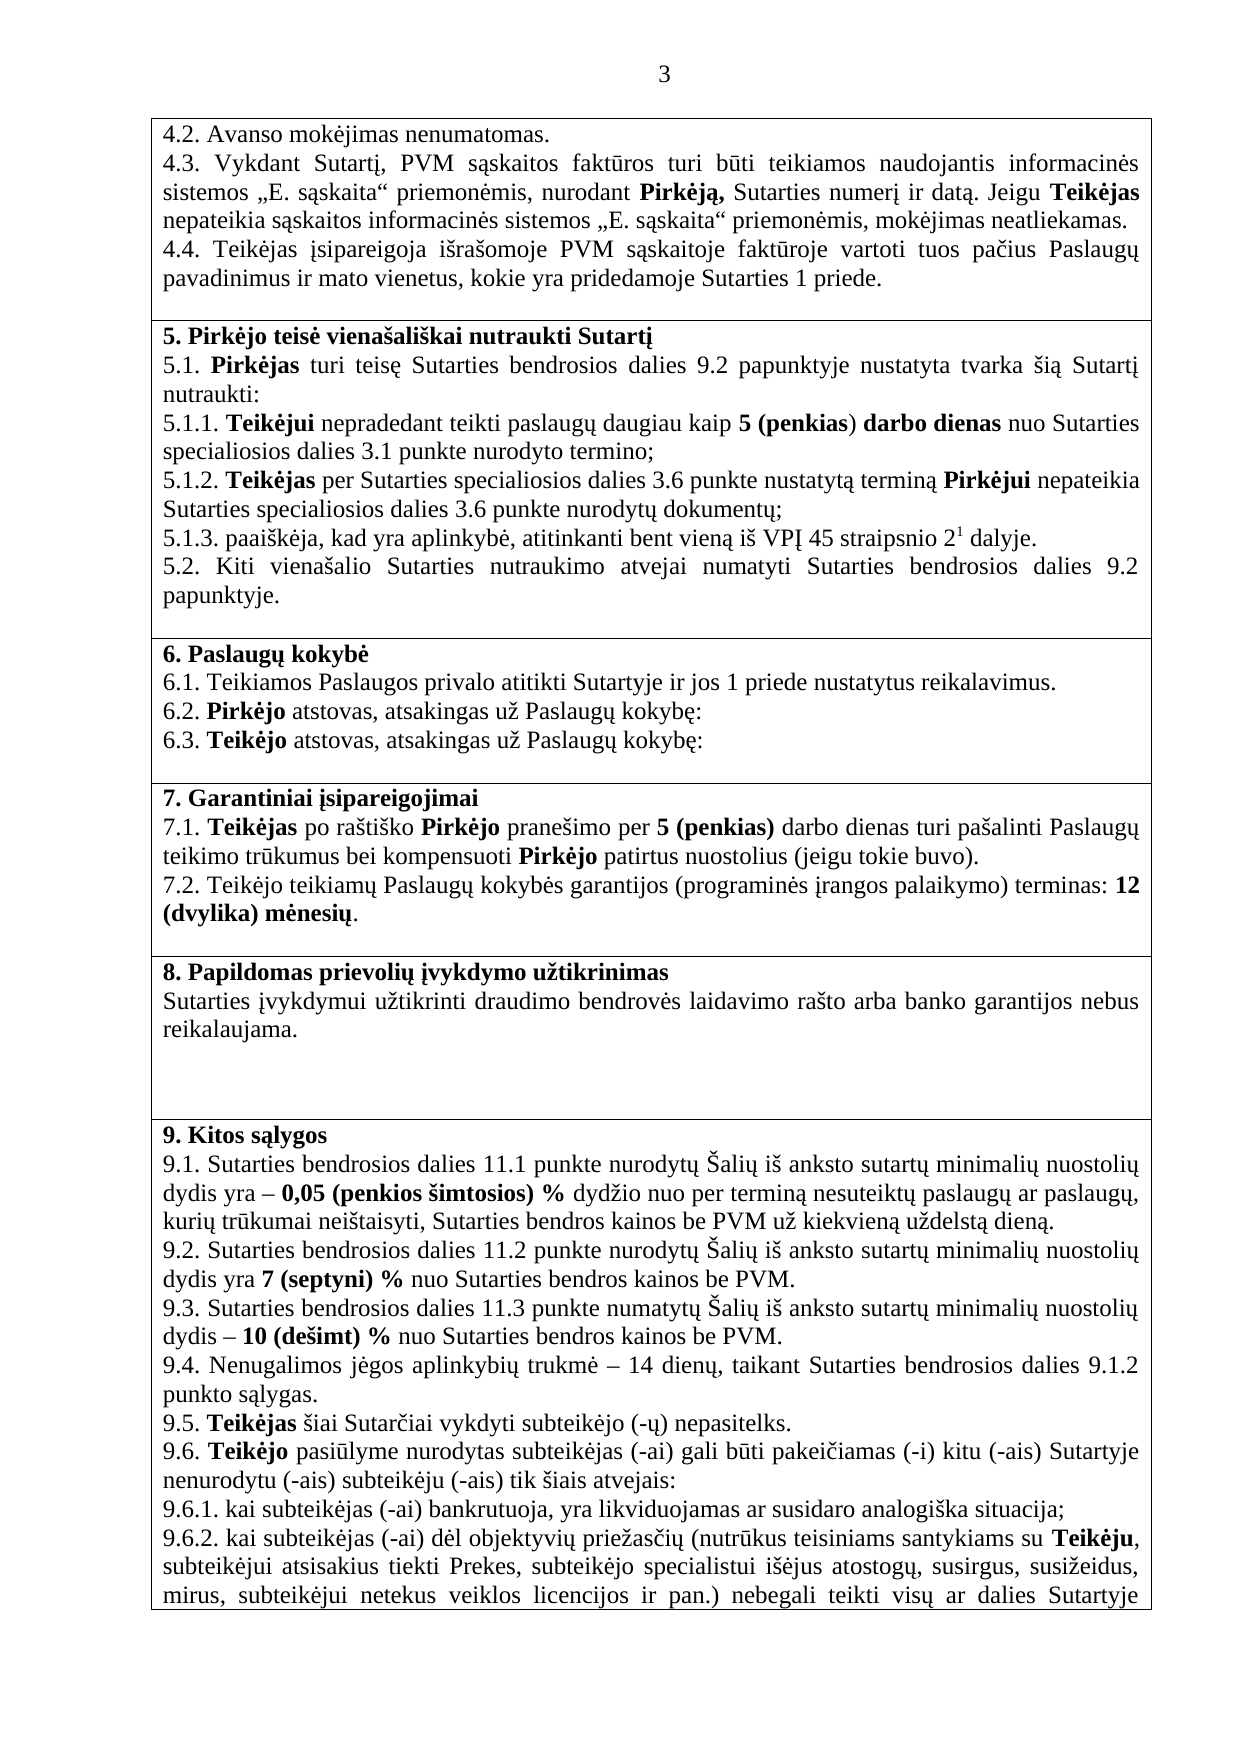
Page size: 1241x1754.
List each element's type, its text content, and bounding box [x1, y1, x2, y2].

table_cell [152, 119, 1151, 320]
table_cell 8. Papildomas prievolių įvykdymo užtikrinimas Sutarties įvykdymui užtikrinti draudimo bendrovės laidavimo rašto arba banko garantijos nebus reikalaujama. [152, 957, 1151, 1119]
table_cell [152, 1120, 1151, 1609]
table_cell 5. Pirkėjo teisė vienašališkai nutraukti Sutartį 5.1. Pirkėjas turi teisę Sutarties bendrosios dalies 9.2 papunktyje nustatyta tvarka šią Sutartį nutraukti: 5.1.1. Teikėjui nepradedant teikti paslaugų daugiau kaip 5 (penkias) darbo dienas nuo Sutarties specialiosios dalies 3.1 punkte nurodyto termino; 5.1.2. Teikėjas per Sutarties specialiosios dalies 3.6 punkte nustatytą terminą Pirkėjui nepateikia Sutarties specialiosios dalies 3.6 punkte nurodytų dokumentų; 5.1.3. paaiškėja, kad yra aplinkybė, atitinkanti bent vieną iš VPĮ 45 straipsnio 21 dalyje. 5.2. Kiti vienašalio Sutarties nutraukimo atvejai numatyti Sutarties bendrosios dalies 9.2 papunktyje. [152, 321, 1151, 638]
table_cell 6. Paslaugų kokybė 6.1. Teikiamos Paslaugos privalo atitikti Sutartyje ir jos 1 priede nustatytus reikalavimus. 6.2. Pirkėjo atstovas, atsakingas už Paslaugų kokybę: 6.3. Teikėjo atstovas, atsakingas už Paslaugų kokybę: [152, 639, 1151, 782]
table_cell 7. Garantiniai įsipareigojimai 7.1. Teikėjas po raštiško Pirkėjo pranešimo per 5 (penkias) darbo dienas turi pašalinti Paslaugų teikimo trūkumus bei kompensuoti Pirkėjo patirtus nuostolius (jeigu tokie buvo). 7.2. Teikėjo teikiamų Paslaugų kokybės garantijos (programinės įrangos palaikymo) terminas: 12 (dvylika) mėnesių. [152, 784, 1151, 956]
